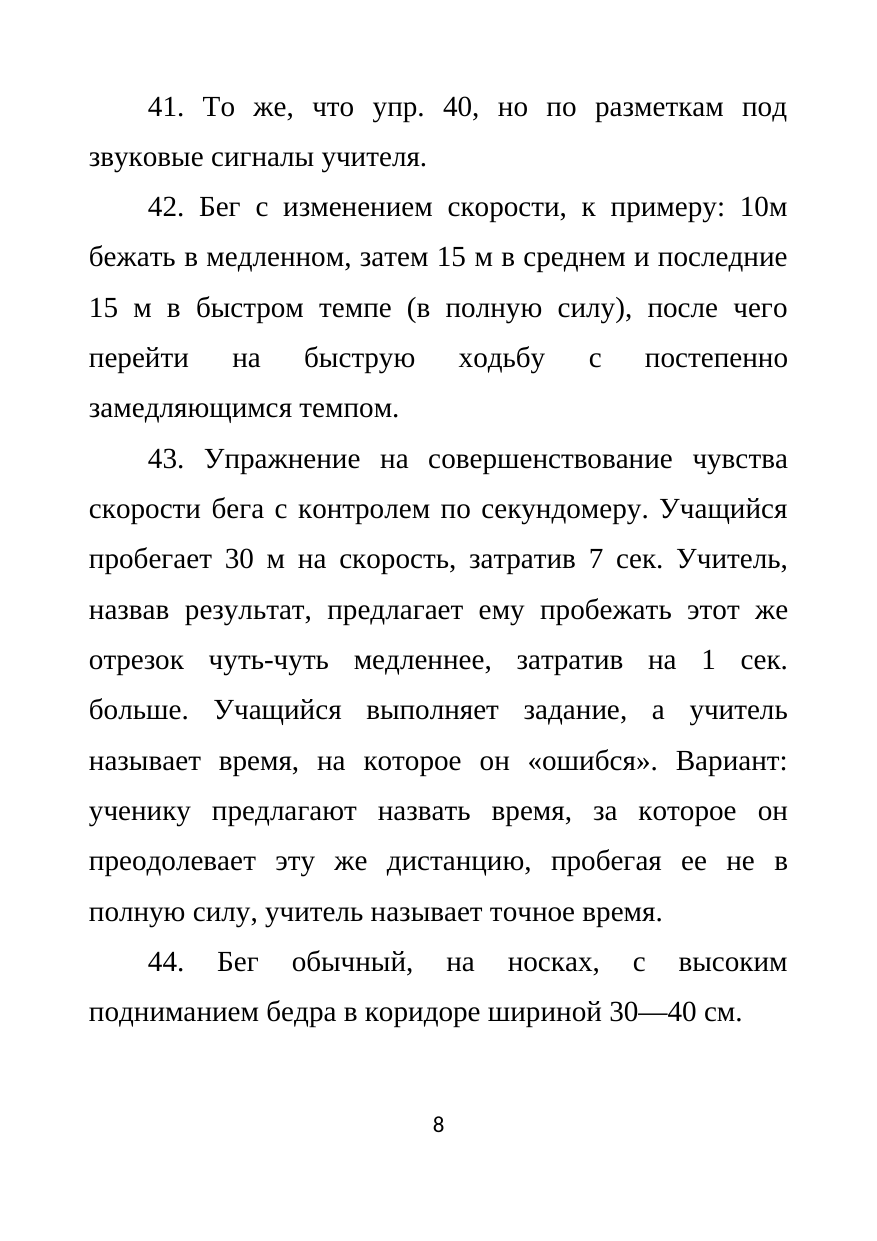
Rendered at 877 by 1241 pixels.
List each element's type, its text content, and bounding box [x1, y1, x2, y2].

text 41. То же, что упр. 40, но по разметкам под звуковые сигналы учителя. [89, 89, 788, 172]
text 44. Бег обычный, на носках, с высоким подниманием бедра в коридоре шириной 30—40 см. [89, 944, 788, 1028]
text 42. Бег с изменением скорости, к примеру: 10м бежать в медленном, затем 15 м в среднем и последние 15 м в быстром темпе (в полную силу), после чего перейти на быструю ходьбу с постепенно замедляющимся темпом. [89, 189, 788, 424]
text 43. Упражнение на совершенствование чувства скорости бега с контролем по секундомеру. Учащийся пробегает 30 м на скорость, затратив 7 сек. Учитель, назвав результат, предлагает ему пробежать этот же отрезок чуть-чуть медленнее, затратив на 1 сек. больше. Учащийся выполняет задание, а учитель называет время, на которое он «ошибся». Вариант: ученику предлагают назвать время, за которое он преодолевает эту же дистанцию, пробегая ее не в полную силу, учитель называет точное время. [89, 441, 788, 927]
